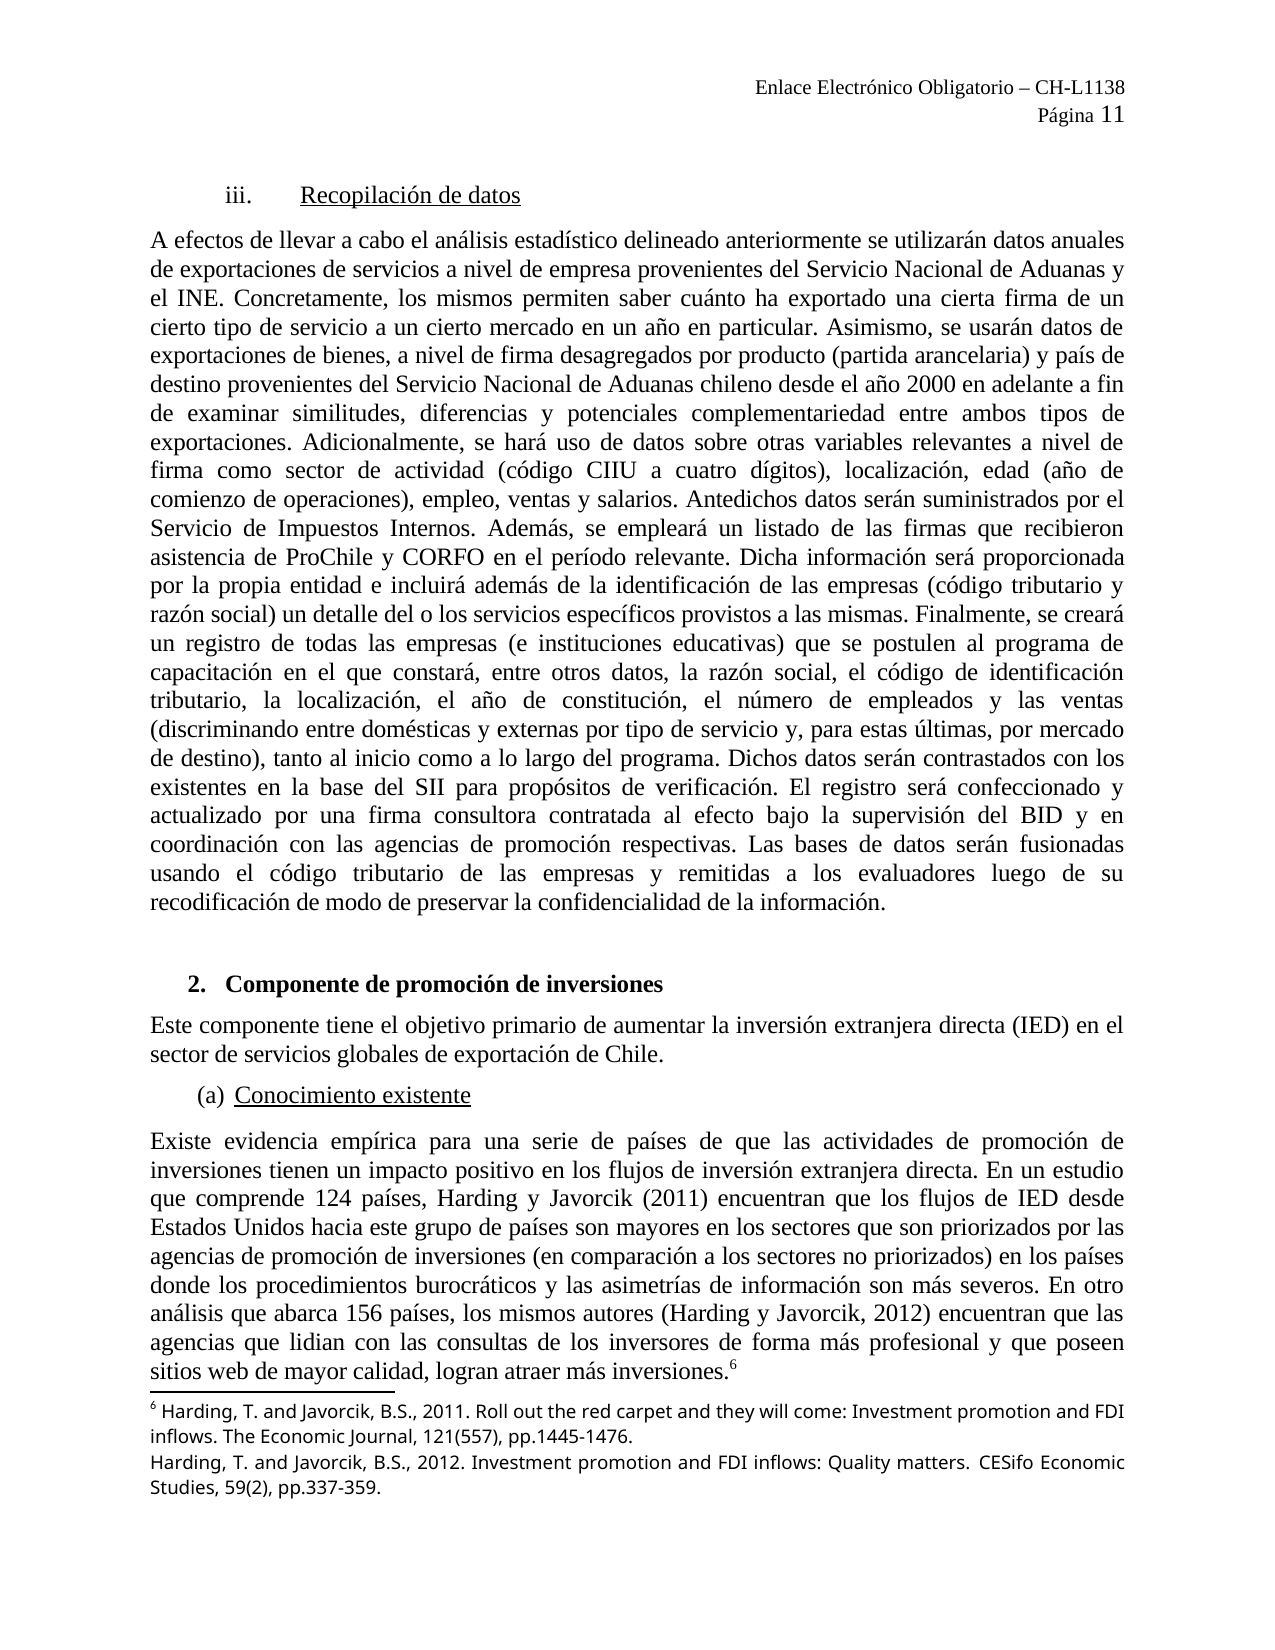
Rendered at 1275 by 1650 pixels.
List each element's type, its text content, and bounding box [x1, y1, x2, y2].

list Conocimiento existente [197, 1080, 1125, 1109]
list Recopilación de datos [225, 180, 1125, 209]
list Este componente tiene el objetivo primario de aumentar la inversión extranjera directa (IED) en el sector de servicios globales de exportación de Chile. [150, 1010, 1125, 1068]
list Componente de promoción de inversiones [187, 969, 1125, 998]
list Existe evidencia empírica para una serie de países de que las actividades de promoción de inversiones tienen un impacto positivo en los flujos de inversión extranjera directa. En un estudio que comprende 124 países, Harding y Javorcik (2011) encuentran que los flujos de IED desde Estados Unidos hacia este grupo de países son mayores en los sectores que son priorizados por las agencias de promoción de inversiones (en comparación a los sectores no priorizados) en los países donde los procedimientos burocráticos y las asimetrías de información son más severos. En otro análisis que abarca 156 países, los mismos autores (Harding y Javorcik, 2012) encuentran que las agencias que lidian con las consultas de los inversores de forma más profesional y que poseen sitios web de mayor calidad, logran atraer más inversiones. [150, 1126, 1125, 1385]
list A efectos de llevar a cabo el análisis estadístico delineado anteriormente se utilizarán datos anuales de exportaciones de servicios a nivel de empresa provenientes del Servicio Nacional de Aduanas y el INE. Concretamente, los mismos permiten saber cuánto ha exportado una cierta firma de un cierto tipo de servicio a un cierto mercado en un año en particular. Asimismo, se usarán datos de exportaciones de bienes, a nivel de firma desagregados por producto (partida arancelaria) y país de destino provenientes del Servicio Nacional de Aduanas chileno desde el año 2000 en adelante a fin de examinar similitudes, diferencias y potenciales complementariedad entre ambos tipos de exportaciones. Adicionalmente, se hará uso de datos sobre otras variables relevantes a nivel de firma como sector de actividad (código CIIU a cuatro dígitos), localización, edad (año de comienzo de operaciones), empleo, ventas y salarios. Antedichos datos serán suministrados por el Servicio de Impuestos Internos. Además, se empleará un listado de las firmas que recibieron asistencia de ProChile y CORFO en el período relevante. Dicha información será proporcionada por la propia entidad e incluirá además de la identificación de las empresas (código tributario y razón social) un detalle del o los servicios específicos provistos a las mismas. Finalmente, se creará un registro de todas las empresas (e instituciones educativas) que se postulen al programa de capacitación en el que constará, entre otros datos, la razón social, el código de identificación tributario, la localización, el año de constitución, el número de empleados y las ventas (discriminando entre domésticas y externas por tipo de servicio y, para estas últimas, por mercado de destino), tanto al inicio como a lo largo del programa. Dichos datos serán contrastados con los existentes en la base del SII para propósitos de verificación. El registro será confeccionado y actualizado por una firma consultora contratada al efecto bajo la supervisión del BID y en coordinación con las agencias de promoción respectivas. Las bases de datos serán fusionadas usando el código tributario de las empresas y remitidas a los evaluadores luego de su recodificación de modo de preservar la confidencialidad de la información. [150, 225, 1125, 915]
